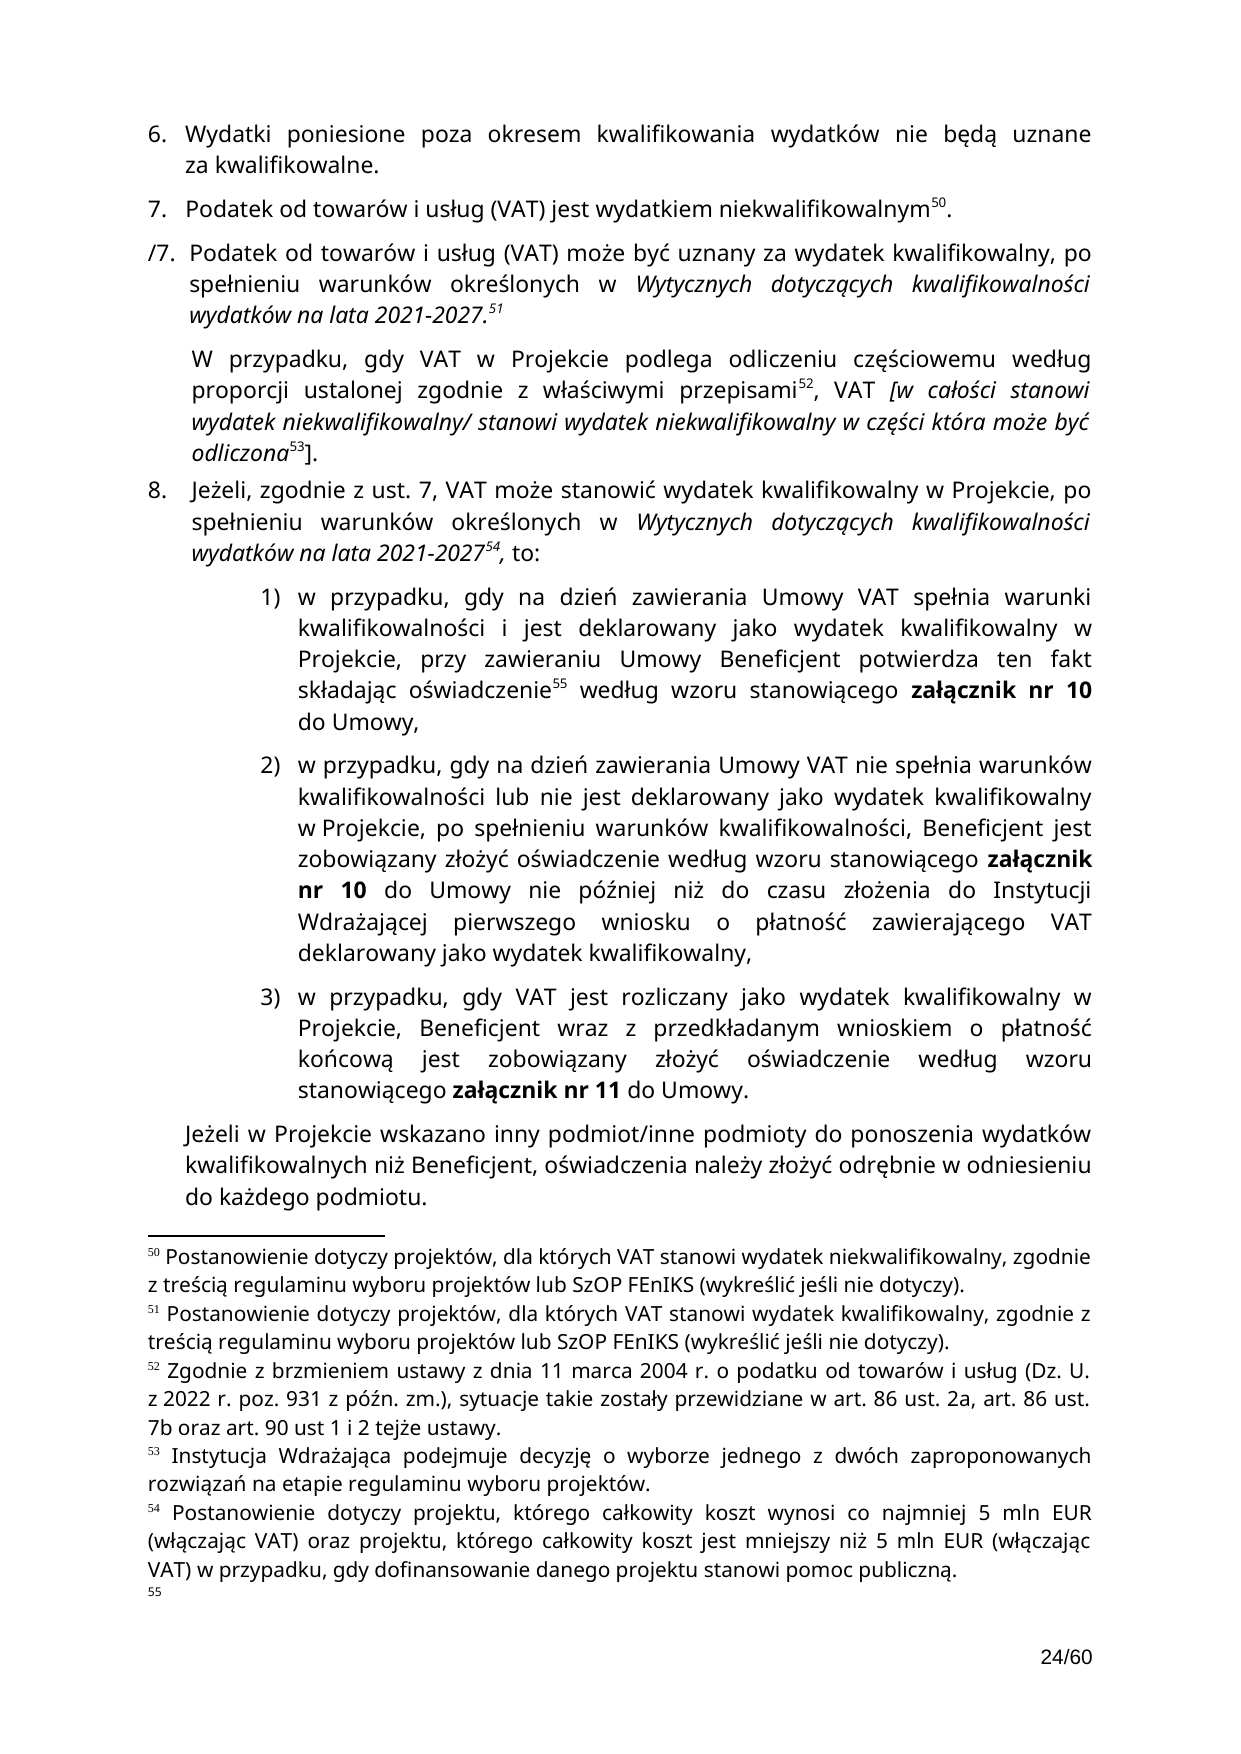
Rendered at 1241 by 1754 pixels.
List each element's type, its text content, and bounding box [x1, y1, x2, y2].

text /7. Podatek od towarów i usług (VAT) może być uznany za wydatek kwalifikowalny, po spełnieniu warunków określonych w Wytycznych dotyczących kwalifikowalności wydatków na lata 2021-2027. [148, 237, 1092, 331]
list w przypadku, gdy na dzień zawierania Umowy VAT nie spełnia warunków kwalifikowalności lub nie jest deklarowany jako wydatek kwalifikowalny w Projekcie, po spełnieniu warunków kwalifikowalności, Beneficjent jest zobowiązany złożyć oświadczenie według wzoru stanowiącego załącznik nr 10 do Umowy nie później niż do czasu złożenia do Instytucji Wdrażającej pierwszego wniosku o płatność zawierającego VAT deklarowany jako wydatek kwalifikowalny, [260, 749, 1092, 968]
text Jeżeli w Projekcie wskazano inny podmiot/inne podmioty do ponoszenia wydatków kwalifikowalnych niż Beneficjent, oświadczenia należy złożyć odrębnie w odniesieniu do każdego podmiotu. [185, 1118, 1092, 1212]
list Wydatki poniesione poza okresem kwalifikowania wydatków nie będą uznane za kwalifikowalne. [148, 118, 1092, 181]
text W przypadku, gdy VAT w Projekcie podlega odliczeniu częściowemu według proporcji ustalonej zgodnie z właściwymi przepisami, VAT [w całości stanowi wydatek niekwalifikowalny/ stanowi wydatek niekwalifikowalny w części która może być odliczona]. [191, 343, 1092, 468]
list w przypadku, gdy VAT jest rozliczany jako wydatek kwalifikowalny w Projekcie, Beneficjent wraz z przedkładanym wnioskiem o płatność końcową jest zobowiązany złożyć oświadczenie według wzoru stanowiącego załącznik nr 11 do Umowy. [260, 981, 1092, 1106]
list Jeżeli, zgodnie z ust. 7, VAT może stanowić wydatek kwalifikowalny w Projekcie, po spełnieniu warunków określonych w Wytycznych dotyczących kwalifikowalności wydatków na lata 2021-2027, to: [148, 474, 1092, 568]
list Podatek od towarów i usług (VAT) jest wydatkiem niekwalifikowalnym. [148, 193, 1092, 224]
list w przypadku, gdy na dzień zawierania Umowy VAT spełnia warunki kwalifikowalności i jest deklarowany jako wydatek kwalifikowalny w Projekcie, przy zawieraniu Umowy Beneficjent potwierdza ten fakt składając oświadczenie według wzoru stanowiącego załącznik nr 10 do Umowy, [260, 581, 1092, 737]
